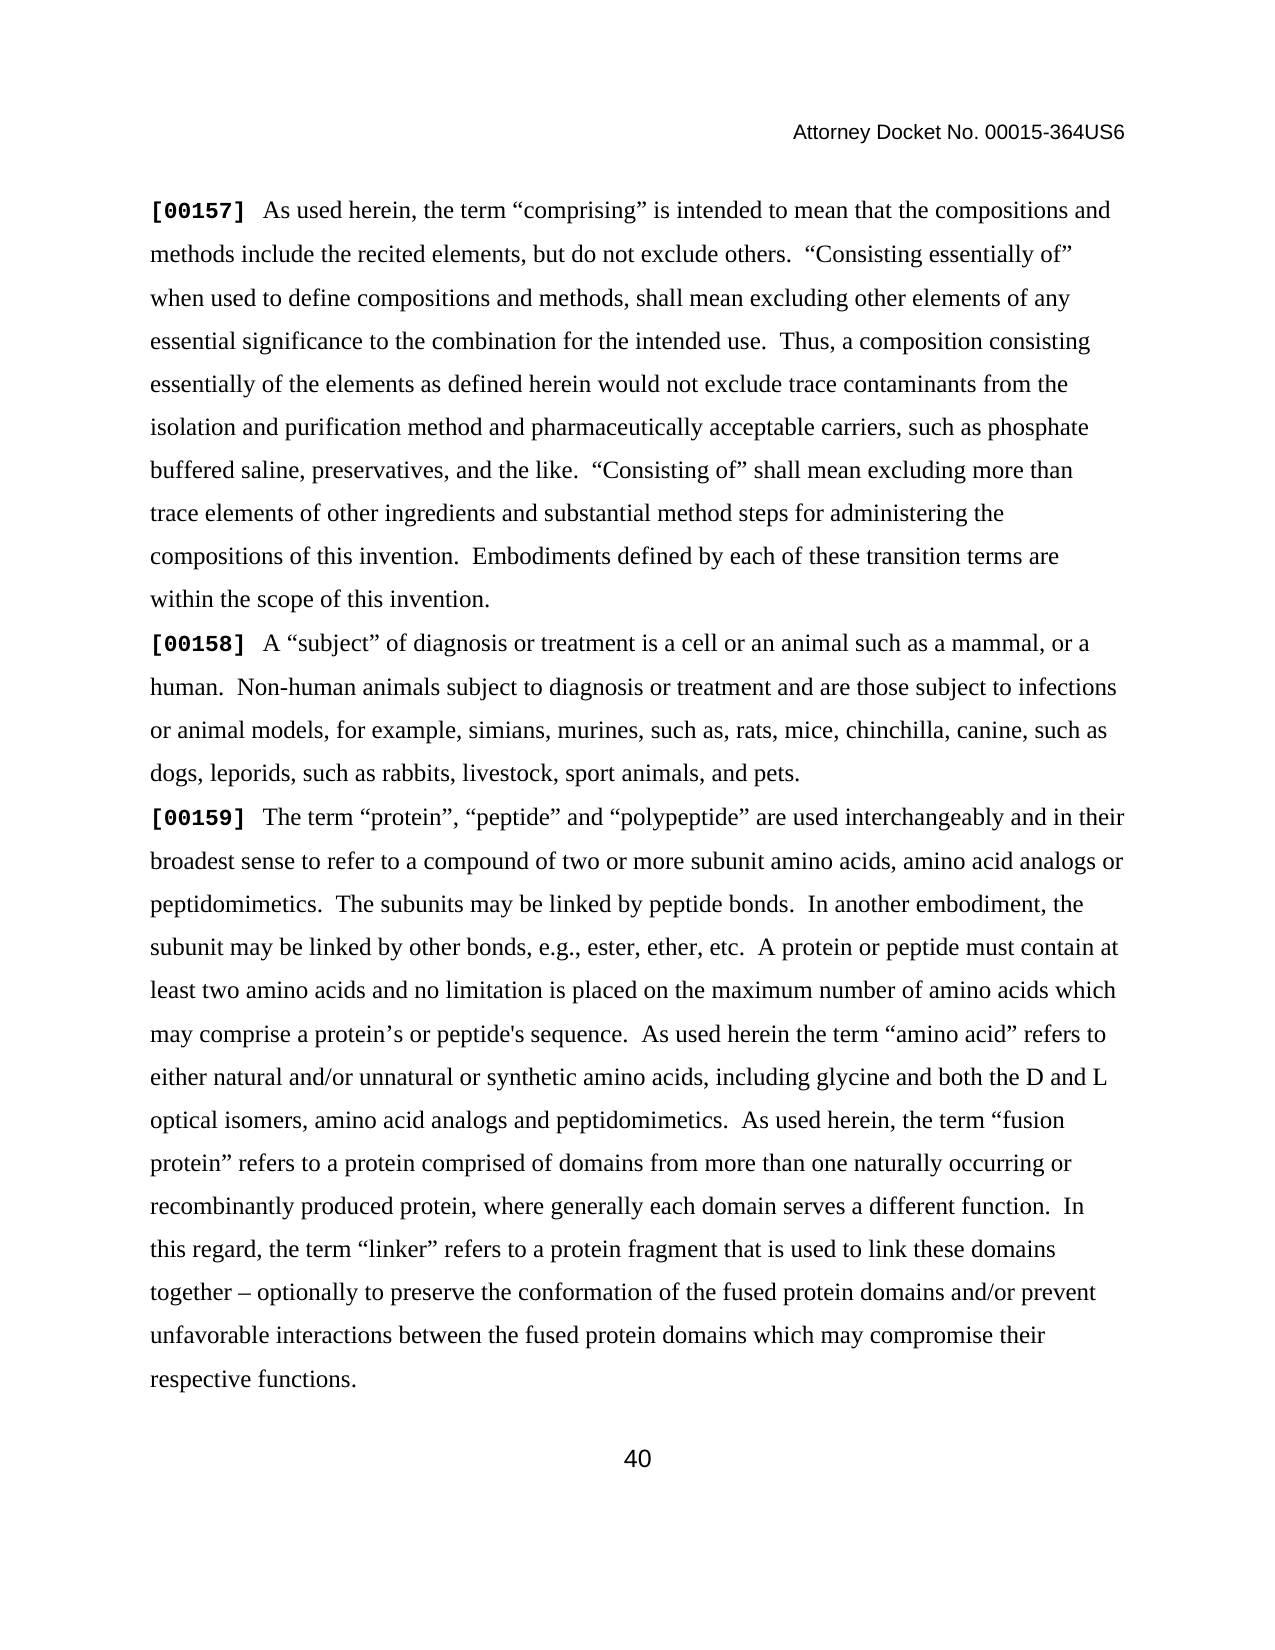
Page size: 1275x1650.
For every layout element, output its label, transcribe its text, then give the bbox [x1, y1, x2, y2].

text The term “protein”, “peptide” and “polypeptide” are used interchangeably and in their broadest sense to refer to a compound of two or more subunit amino acids, amino acid analogs or peptidomimetics. The subunits may be linked by peptide bonds. In another embodiment, the subunit may be linked by other bonds, e.g., ester, ether, etc. A protein or peptide must contain at least two amino acids and no limitation is placed on the maximum number of amino acids which may comprise a protein’s or peptide's sequence. As used herein the term “amino acid” refers to either natural and/or unnatural or synthetic amino acids, including glycine and both the D and L optical isomers, amino acid analogs and peptidomimetics. As used herein, the term “fusion protein” refers to a protein comprised of domains from more than one naturally occurring or recombinantly produced protein, where generally each domain serves a different function. In this regard, the term “linker” refers to a protein fragment that is used to link these domains together – optionally to preserve the conformation of the fused protein domains and/or prevent unfavorable interactions between the fused protein domains which may compromise their respective functions. [150, 802, 1125, 1392]
text A “subject” of diagnosis or treatment is a cell or an animal such as a mammal, or a human. Non-human animals subject to diagnosis or treatment and are those subject to infections or animal models, for example, simians, murines, such as, rats, mice, chinchilla, canine, such as dogs, leporids, such as rabbits, livestock, sport animals, and pets. [150, 628, 1125, 787]
text As used herein, the term “comprising” is intended to mean that the compositions and methods include the recited elements, but do not exclude others. “Consisting essentially of” when used to define compositions and methods, shall mean excluding other elements of any essential significance to the combination for the intended use. Thus, a composition consisting essentially of the elements as defined herein would not exclude trace contaminants from the isolation and purification method and pharmaceutically acceptable carriers, such as phosphate buffered saline, preservatives, and the like. “Consisting of” shall mean excluding more than trace elements of other ingredients and substantial method steps for administering the compositions of this invention. Embodiments defined by each of these transition terms are within the scope of this invention. [150, 195, 1125, 613]
